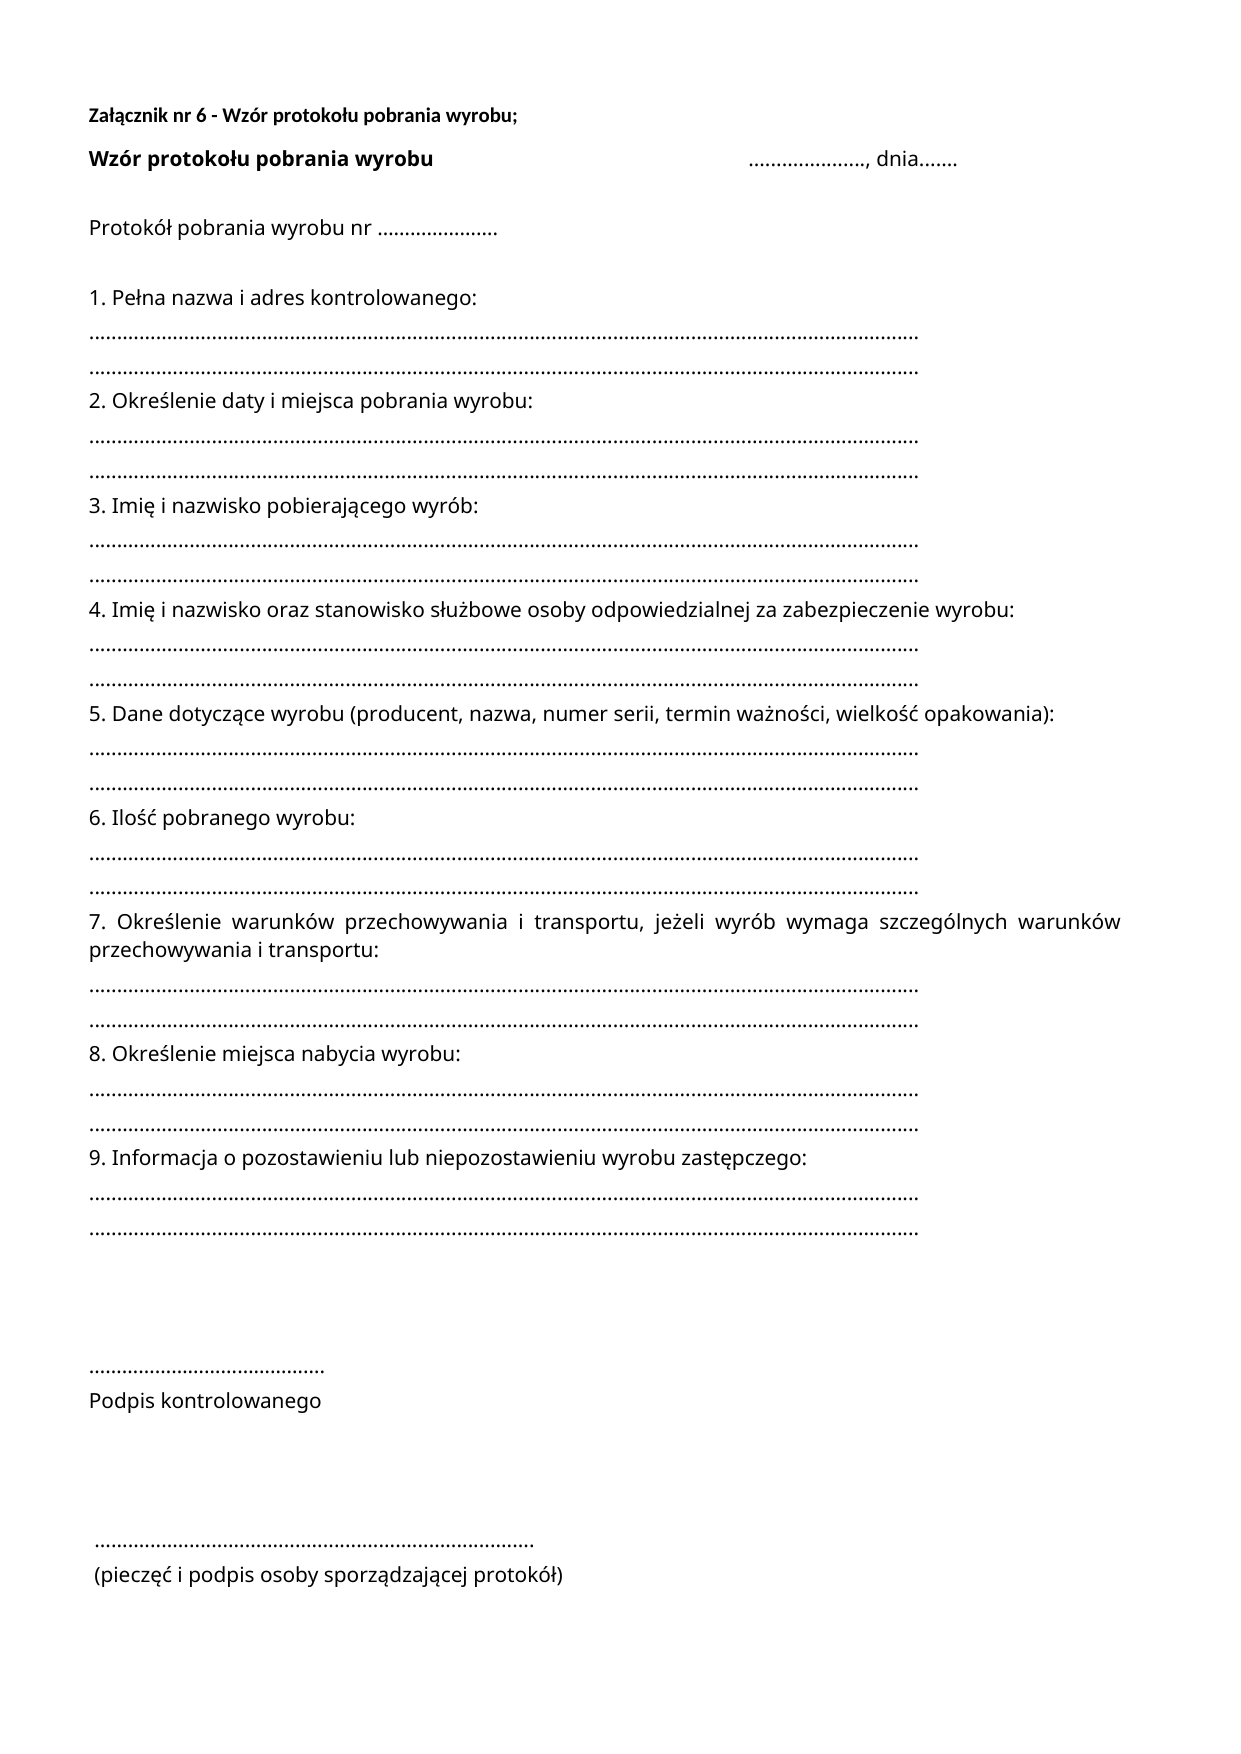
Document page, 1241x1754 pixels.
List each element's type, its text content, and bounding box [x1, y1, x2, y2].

text ..................................................................................................................................................... [89, 872, 1122, 901]
text ..................................................................................................................................................... [89, 838, 1122, 866]
text ..................................................................................................................................................... [89, 1213, 1122, 1241]
text (pieczęć i podpis osoby sporządzającej protokół) [89, 1560, 1122, 1588]
text ..................................................................................................................................................... [89, 1109, 1122, 1137]
text 9. Informacja o pozostawieniu lub niepozostawieniu wyrobu zastępczego: [89, 1143, 1122, 1172]
text 6. Ilość pobranego wyrobu: [89, 803, 1122, 831]
text 7. Określenie warunków przechowywania i transportu, jeżeli wyrób wymaga szczególnych warunków przechowywania i transportu: [89, 907, 1122, 964]
text ..................................................................................................................................................... [89, 560, 1122, 588]
text ............................................................................... [89, 1525, 1122, 1553]
text ..................................................................................................................................................... [89, 733, 1122, 762]
text ..................................................................................................................................................... [89, 421, 1122, 450]
text ..................................................................................................................................................... [89, 456, 1122, 484]
text 1. Pełna nazwa i adres kontrolowanego: [89, 283, 1122, 311]
text ..................................................................................................................................................... [89, 525, 1122, 554]
text ..................................................................................................................................................... [89, 970, 1122, 998]
text Załącznik nr 6 - Wzór protokołu pobrania wyrobu; [89, 102, 1122, 128]
text Protokół pobrania wyrobu nr …………………. [89, 213, 1122, 242]
text 8. Określenie miejsca nabycia wyrobu: [89, 1039, 1122, 1068]
text 2. Określenie daty i miejsca pobrania wyrobu: [89, 387, 1122, 415]
text ……………………………………. [89, 1352, 1122, 1380]
text Podpis kontrolowanego [89, 1386, 1122, 1415]
text 5. Dane dotyczące wyrobu (producent, nazwa, numer serii, termin ważności, wielkość opakowania): [89, 699, 1122, 727]
text ..................................................................................................................................................... [89, 1178, 1122, 1207]
text 3. Imię i nazwisko pobierającego wyrób: [89, 491, 1122, 519]
text 4. Imię i nazwisko oraz stanowisko służbowe osoby odpowiedzialnej za zabezpieczenie wyrobu: [89, 595, 1122, 623]
text ..................................................................................................................................................... [89, 317, 1122, 346]
text ..................................................................................................................................................... [89, 1074, 1122, 1103]
text Wzór protokołu pobrania wyrobu ....................., dnia....... [89, 144, 1122, 172]
text ..................................................................................................................................................... [89, 768, 1122, 797]
text ..................................................................................................................................................... [89, 352, 1122, 380]
text ..................................................................................................................................................... [89, 629, 1122, 658]
text ..................................................................................................................................................... [89, 1005, 1122, 1033]
text ..................................................................................................................................................... [89, 664, 1122, 693]
